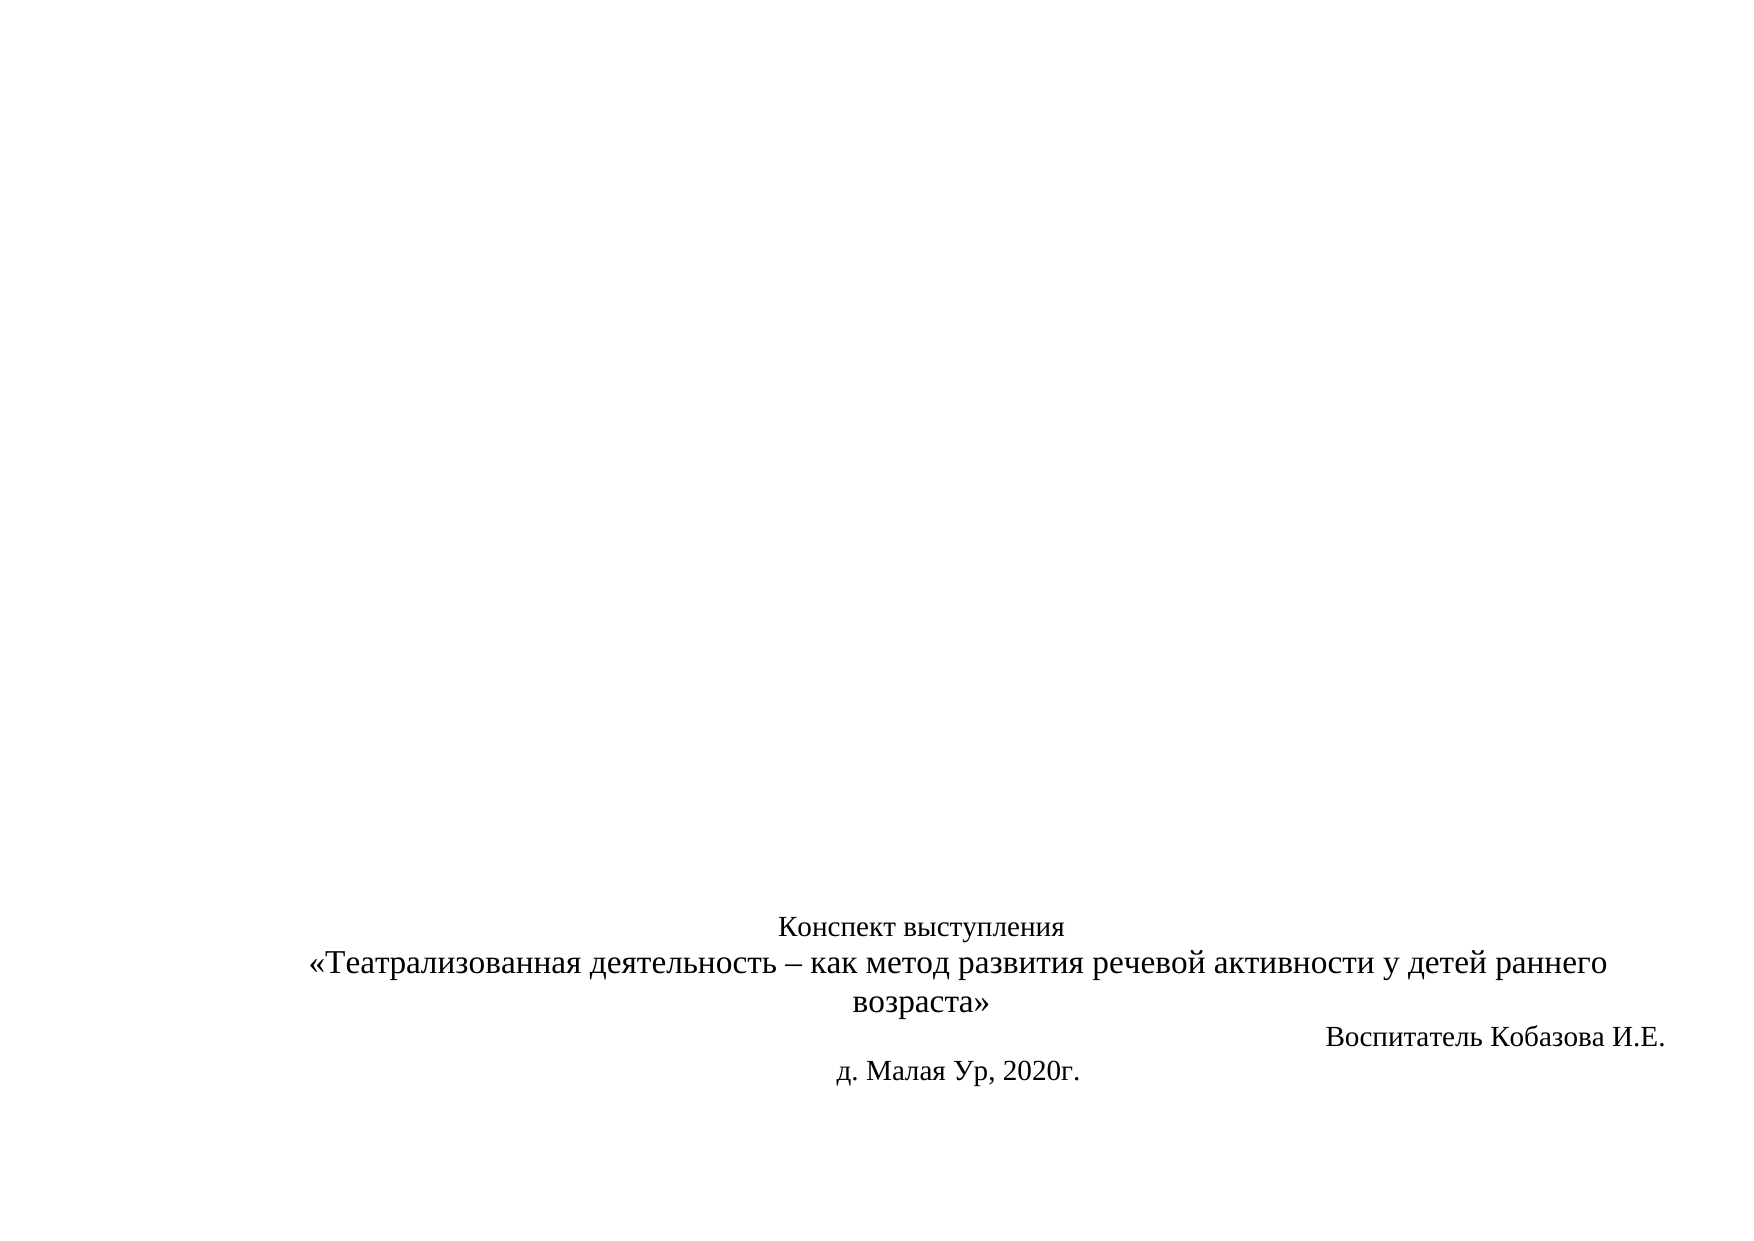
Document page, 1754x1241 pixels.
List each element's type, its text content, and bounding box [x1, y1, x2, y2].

text «Театрализованная деятельность – как метод развития речевой активности у детей раннего возраста» [177, 943, 1665, 1019]
text Воспитатель Кобазова И.Е. [177, 1019, 1665, 1053]
text д. Малая Ур, 2020г. [177, 1053, 1665, 1086]
text Конспект выступления [177, 909, 1665, 943]
